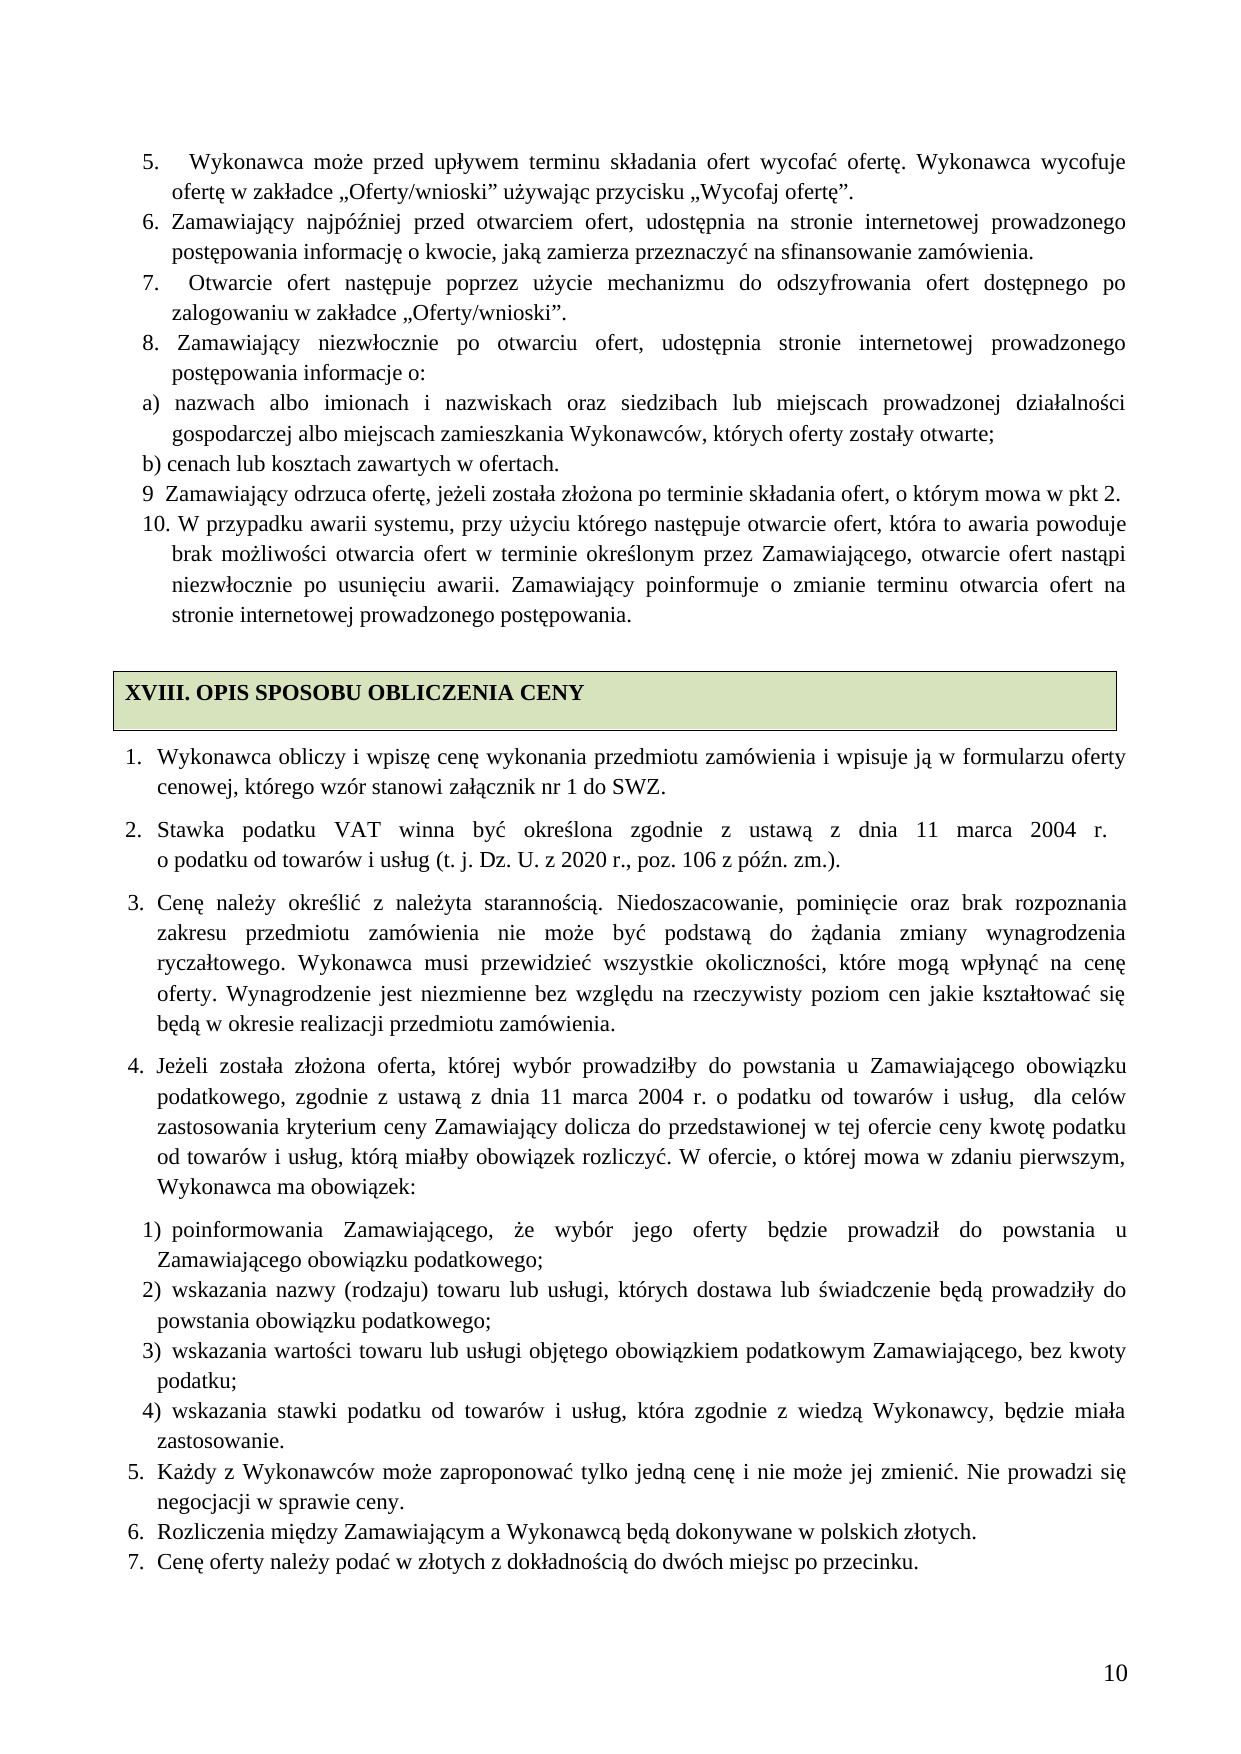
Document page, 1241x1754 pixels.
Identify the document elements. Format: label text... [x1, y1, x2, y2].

list wskazania wartości towaru lub usługi objętego obowiązkiem podatkowym Zamawiającego, bez kwoty podatku; [142, 1337, 1128, 1393]
list wskazania nazwy (rodzaju) towaru lub usługi, których dostawa lub świadczenie będą prowadziły do powstania obowiązku podatkowego; [142, 1276, 1128, 1333]
text 5. Wykonawca może przed upływem terminu składania ofert wycofać ofertę. Wykonawca wycofuje ofertę w zakładce „Oferty/wnioski” używając przycisku „Wycofaj ofertę”. [142, 148, 1128, 204]
text 6. Zamawiający najpóźniej przed otwarciem ofert, udostępnia na stronie internetowej prowadzonego postępowania informację o kwocie, jaką zamierza przeznaczyć na sfinansowanie zamówienia. [142, 208, 1128, 265]
table_header XVIII. OPIS SPOSOBU OBLICZENIA CENY [114, 672, 1116, 729]
text b) cenach lub kosztach zawartych w ofertach. [142, 450, 1128, 476]
list Cenę oferty należy podać w złotych z dokładnością do dwóch miejsc po przecinku. [127, 1548, 1128, 1575]
list poinformowania Zamawiającego, że wybór jego oferty będzie prowadził do powstania u Zamawiającego obowiązku podatkowego; [142, 1216, 1128, 1273]
text 4. Jeżeli została złożona oferta, której wybór prowadziłby do powstania u Zamawiającego obowiązku podatkowego, zgodnie z ustawą z dnia 11 marca 2004 r. o podatku od towarów i usług, dla celów zastosowania kryterium ceny Zamawiający dolicza do przedstawionej w tej ofercie ceny kwotę podatku od towarów i usług, którą miałby obowiązek rozliczyć. W ofercie, o której mowa w zdaniu pierwszym, Wykonawca ma obowiązek: [127, 1052, 1128, 1200]
text 8. Zamawiający niezwłocznie po otwarciu ofert, udostępnia stronie internetowej prowadzonego postępowania informacje o: [142, 329, 1128, 386]
list Stawka podatku VAT winna być określona zgodnie z ustawą z dnia 11 marca 2004 r. o podatku od towarów i usług (t. j. Dz. U. z 2020 r., poz. 106 z późn. zm.). [142, 816, 1128, 873]
text a) nazwach albo imionach i nazwiskach oraz siedzibach lub miejscach prowadzonej działalności gospodarczej albo miejscach zamieszkania Wykonawców, których oferty zostały otwarte; [142, 389, 1128, 446]
text 3. Cenę należy określić z należyta starannością. Niedoszacowanie, pominięcie oraz brak rozpoznania zakresu przedmiotu zamówienia nie może być podstawą do żądania zmiany wynagrodzenia ryczałtowego. Wykonawca musi przewidzieć wszystkie okoliczności, które mogą wpłynąć na cenę oferty. Wynagrodzenie jest niezmienne bez względu na rzeczywisty poziom cen jakie kształtować się będą w okresie realizacji przedmiotu zamówienia. [127, 889, 1128, 1036]
text 9 Zamawiający odrzuca ofertę, jeżeli została złożona po terminie składania ofert, o którym mowa w pkt 2. [142, 480, 1128, 506]
text 10. W przypadku awarii systemu, przy użyciu którego następuje otwarcie ofert, która to awaria powoduje brak możliwości otwarcia ofert w terminie określonym przez Zamawiającego, otwarcie ofert nastąpi niezwłocznie po usunięciu awarii. Zamawiający poinformuje o zmianie terminu otwarcia ofert na stronie internetowej prowadzonego postępowania. [142, 510, 1128, 627]
list Każdy z Wykonawców może zaproponować tylko jedną cenę i nie może jej zmienić. Nie prowadzi się negocjacji w sprawie ceny. [127, 1458, 1128, 1514]
list Wykonawca obliczy i wpiszę cenę wykonania przedmiotu zamówienia i wpisuje ją w formularzu oferty cenowej, którego wzór stanowi załącznik nr 1 do SWZ. [142, 743, 1128, 800]
list wskazania stawki podatku od towarów i usług, która zgodnie z wiedzą Wykonawcy, będzie miała zastosowanie. [142, 1397, 1128, 1454]
list Rozliczenia między Zamawiającym a Wykonawcą będą dokonywane w polskich złotych. [127, 1518, 1128, 1544]
text 7. Otwarcie ofert następuje poprzez użycie mechanizmu do odszyfrowania ofert dostępnego po zalogowaniu w zakładce „Oferty/wnioski”. [142, 268, 1128, 325]
